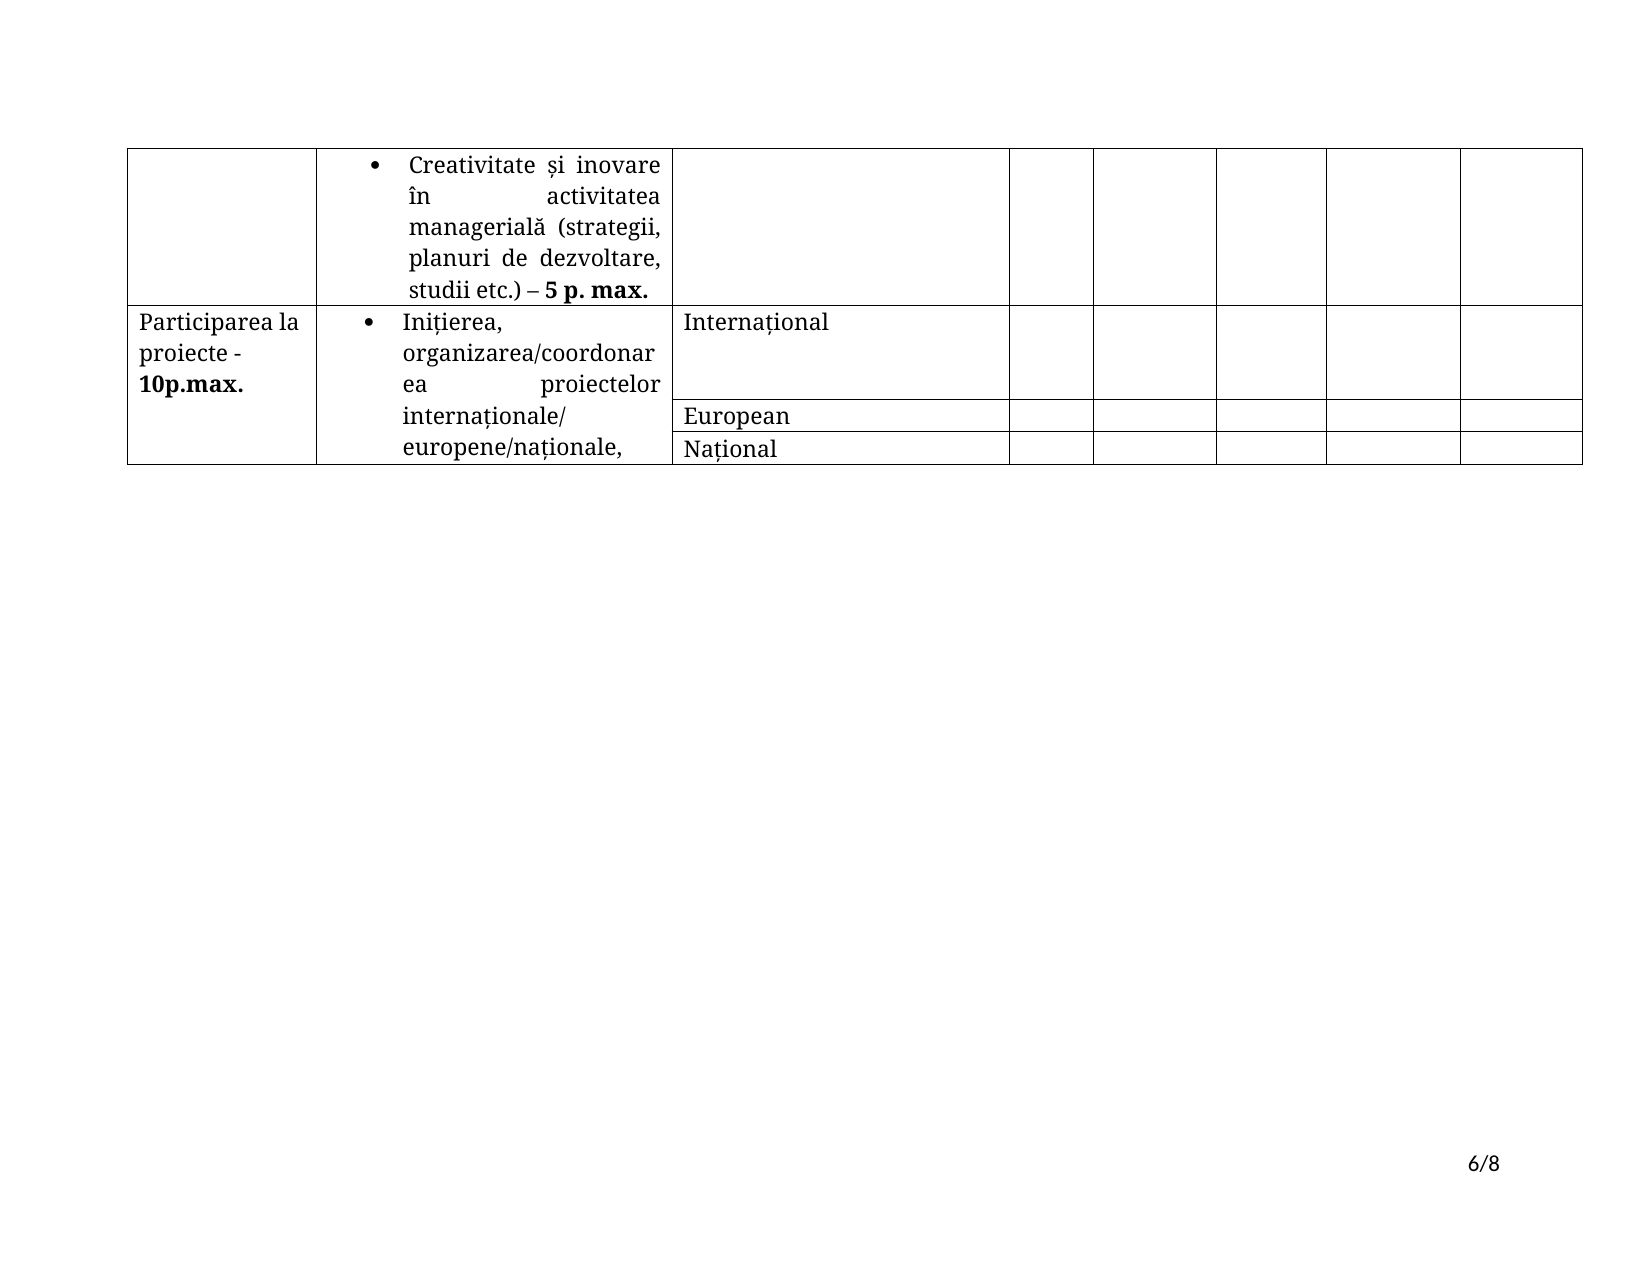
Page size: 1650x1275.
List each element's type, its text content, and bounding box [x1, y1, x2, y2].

table_cell [1461, 306, 1582, 399]
table_cell Național [673, 432, 1009, 464]
table_cell [1094, 149, 1216, 305]
table_cell [1094, 432, 1216, 464]
table_cell [1461, 149, 1582, 305]
table_cell Participarea la proiecte -10p.max. [128, 306, 316, 464]
table_cell [1010, 432, 1093, 464]
table_cell [1327, 432, 1460, 464]
table_cell [1327, 306, 1460, 399]
table_cell [1094, 400, 1216, 431]
table_cell Internațional [673, 306, 1009, 399]
table_cell [1327, 400, 1460, 431]
table_cell [1010, 306, 1093, 399]
table_cell [673, 149, 1009, 305]
table_cell European [673, 400, 1009, 431]
table_cell [1461, 432, 1582, 464]
table_cell [1217, 149, 1326, 305]
table_cell [1010, 400, 1093, 431]
table_cell [1217, 400, 1326, 431]
table_cell [1327, 149, 1460, 305]
table_cell [1217, 306, 1326, 399]
table_cell [1094, 306, 1216, 399]
table_cell [1461, 400, 1582, 431]
table_cell Creativitate și inovare în activitatea managerială (strategii, planuri de dezvoltare, studii etc.) – 5 p. max. [317, 149, 672, 305]
table_cell [1217, 432, 1326, 464]
table_cell Inițierea, organizarea/coordonarea proiectelor internaționale/ europene/naționale, care au ca obiective: performanța școlară, progresul școlar,dezvoltarea competențelor și abilităților preșcolarilor și elevilor, educația civică, educația complementară de tip non-formal, formarea personalității preșcolarilor și elevilor, dezvoltarea capacității de adaptare la schimbare,dezvoltarea profesională a cadrelor didactice. – 6 p. max. ((internațional -2.5p., european -2p., național – 1p., județean – 0.5p.) [317, 306, 672, 464]
table_cell [1010, 149, 1093, 305]
